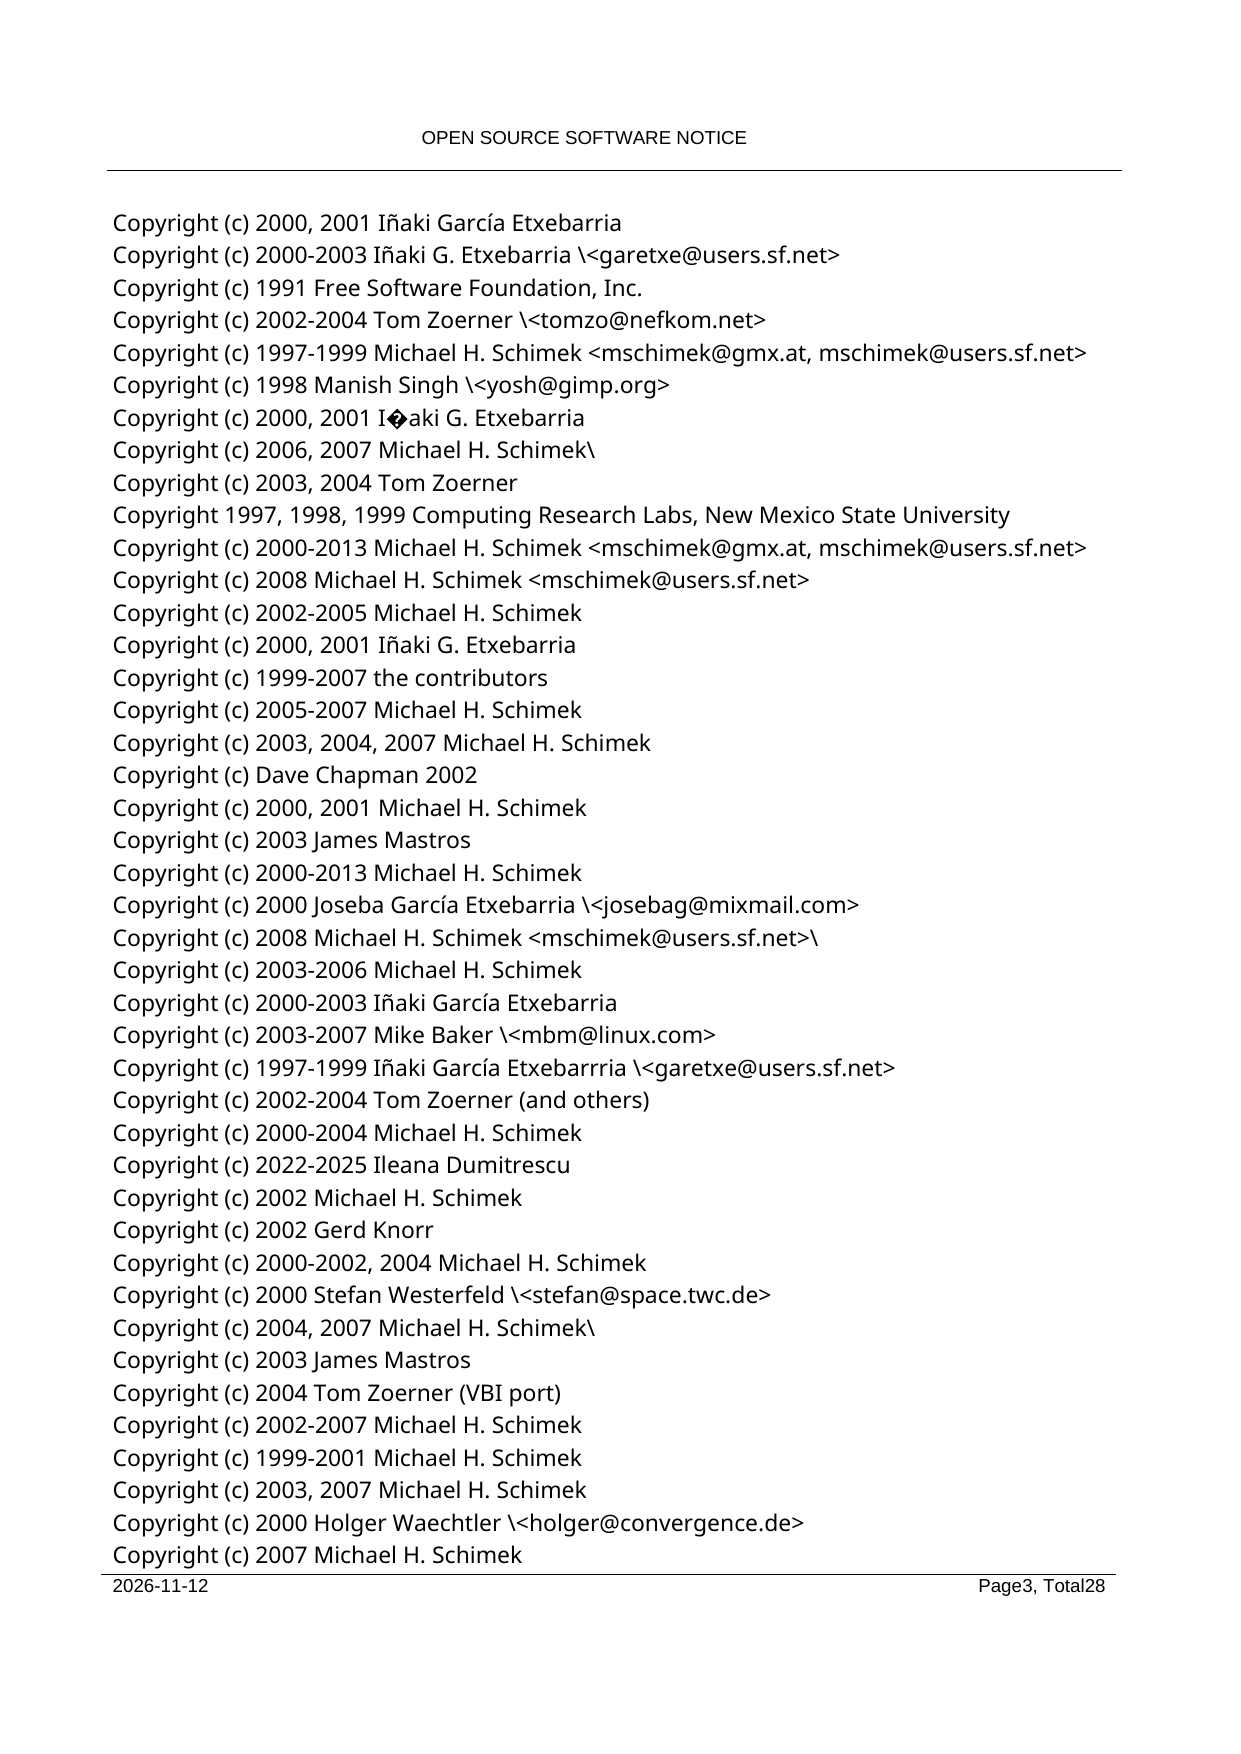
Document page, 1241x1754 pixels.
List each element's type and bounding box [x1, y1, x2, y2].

text [112, 206, 1128, 1571]
